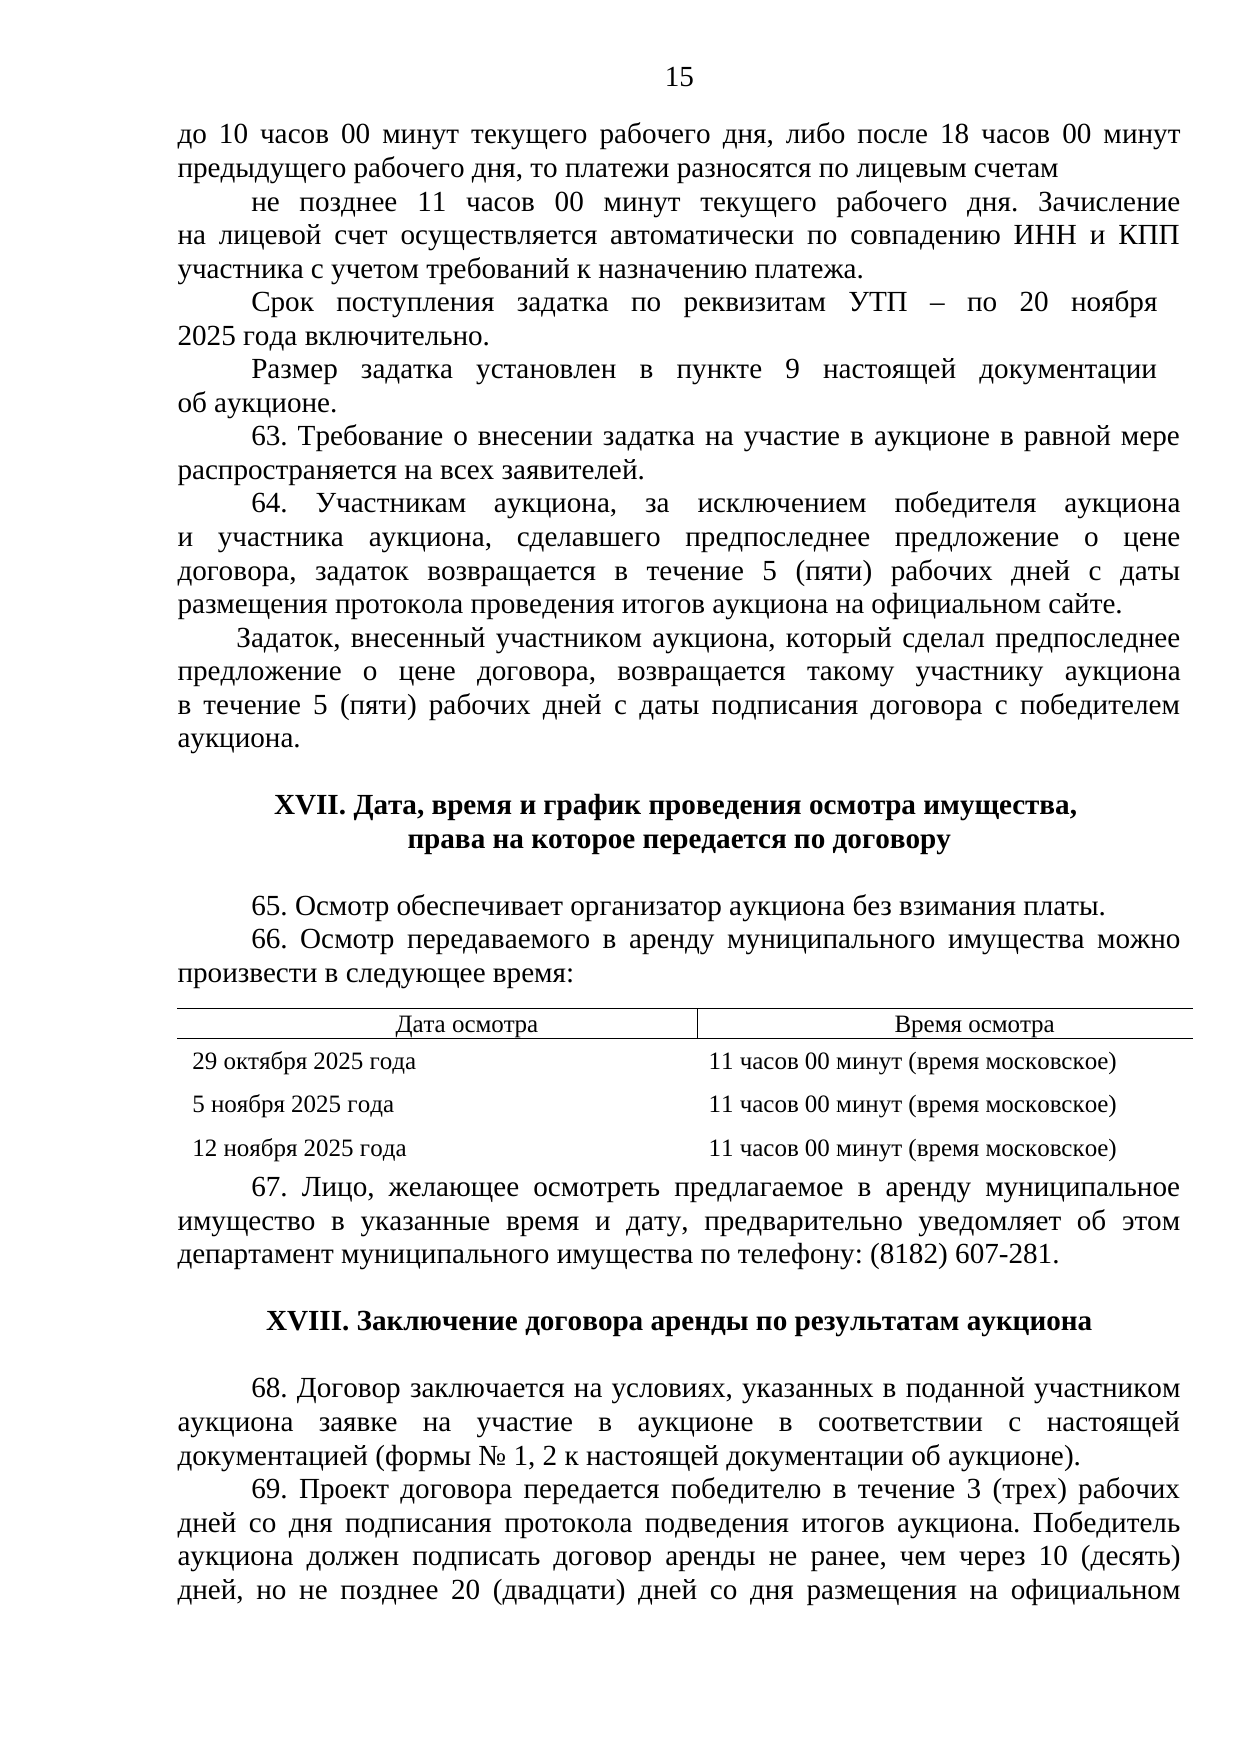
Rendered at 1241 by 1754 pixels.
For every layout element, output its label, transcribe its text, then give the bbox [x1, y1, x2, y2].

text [177, 117, 1181, 184]
text XVII. Дата, время и график проведения осмотра имущества, права на которое передается по договору [177, 787, 1181, 854]
text 63. Требование о внесении задатка на участие в аукционе в равной мере распространяется на всех заявителей. [177, 418, 1181, 486]
table_cell 11 часов 00 минут (время московское) [697, 1125, 1192, 1169]
table_cell 5 ноября 2025 года [177, 1082, 697, 1125]
table_cell 11 часов 00 минут (время московское) [697, 1039, 1192, 1082]
table_header Дата осмотра [177, 1009, 697, 1038]
text 64. Участникам аукциона, за исключением победителя аукциона и участника аукциона, сделавшего предпоследнее предложение о цене договора, задаток возвращается в течение 5 (пяти) рабочих дней с даты размещения протокола проведения итогов аукциона на официальном сайте. [177, 486, 1181, 620]
table_cell 12 ноября 2025 года [177, 1125, 697, 1169]
text Размер задатка установлен в пункте 9 настоящей документации об аукционе. [177, 351, 1181, 418]
text XVIII. Заключение договора аренды по результатам аукциона [177, 1303, 1181, 1337]
text Срок поступления задатка по реквизитам УТП – по 20 ноября 2025 года включительно. [177, 284, 1181, 351]
text 65. Осмотр обеспечивает организатор аукциона без взимания платы. [177, 888, 1181, 922]
text 68. Договор заключается на условиях, указанных в поданной участником аукциона заявке на участие в аукционе в соответствии с настоящей документацией (формы № 1, 2 к настоящей документации об аукционе). [177, 1371, 1181, 1471]
text не позднее 11 часов 00 минут текущего рабочего дня. Зачисление на лицевой счет осуществляется автоматически по совпадению ИНН и КПП участника с учетом требований к назначению платежа. [177, 184, 1181, 284]
text Задаток, внесенный участником аукциона, который сделал предпоследнее предложение о цене договора, возвращается такому участнику аукциона в течение 5 (пяти) рабочих дней с даты подписания договора с победителем аукциона. [177, 620, 1181, 754]
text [177, 1471, 1181, 1605]
table_cell 11 часов 00 минут (время московское) [697, 1082, 1192, 1125]
text 66. Осмотр передаваемого в аренду муниципального имущества можно произвести в следующее время: [177, 922, 1181, 989]
text 67. Лицо, желающее осмотреть предлагаемое в аренду муниципальное имущество в указанные время и дату, предварительно уведомляет об этом департамент муниципального имущества по телефону: (8182) 607-281. [177, 1169, 1181, 1270]
table_header Время осмотра [698, 1009, 1192, 1038]
table_cell 29 октября 2025 года [177, 1039, 697, 1082]
